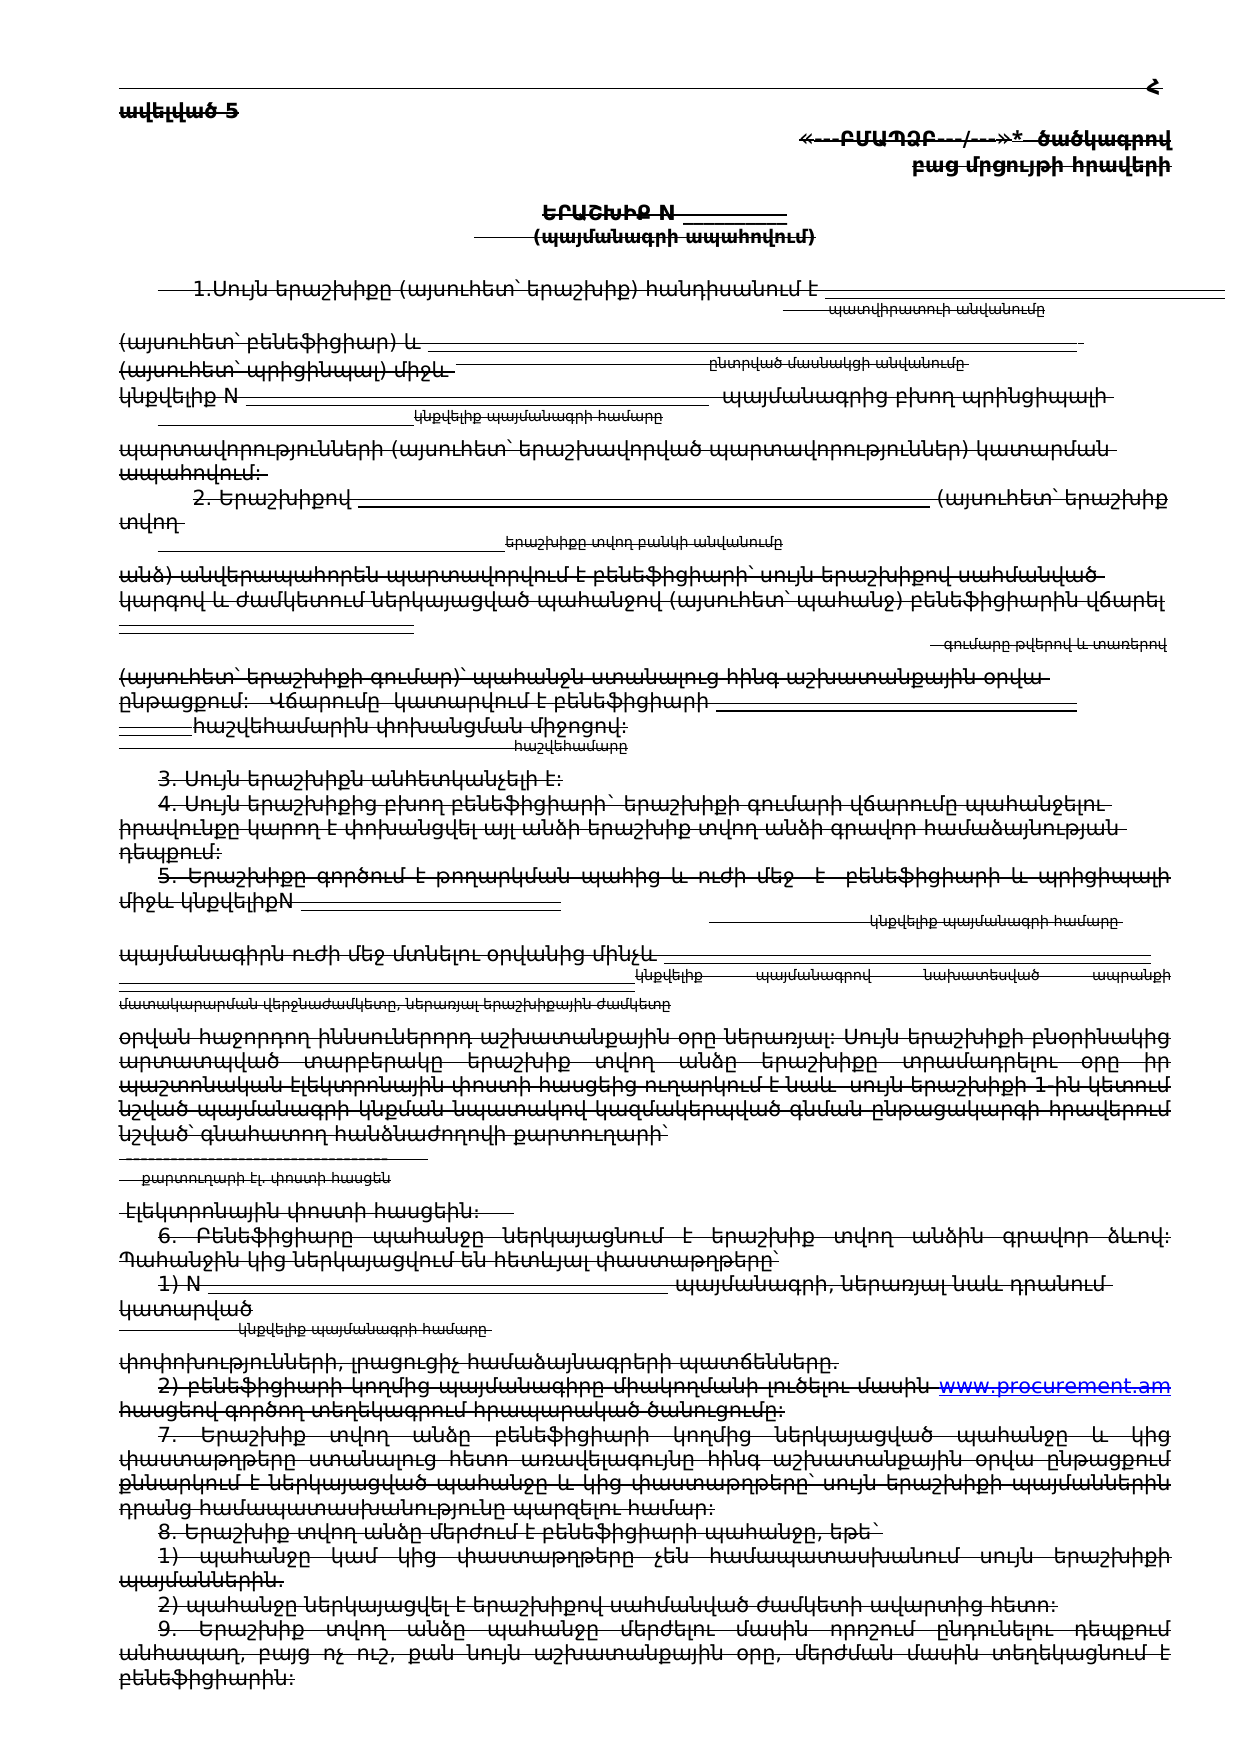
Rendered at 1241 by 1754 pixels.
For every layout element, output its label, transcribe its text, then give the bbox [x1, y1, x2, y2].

text 9. Երաշխիք տվող անձը պահանջը մերժելու մասին որոշում ընդունելու դեպքում անհապաղ, բայց ոչ ուշ, քան նույն աշխատանքային օրը, մերժման մասին տեղեկացնում է բենեֆիցիարին: [118, 1655, 1171, 1690]
list էլեկտրոնային փոստի հասցեին։ [118, 1199, 1171, 1224]
text 1.Սույն երաշխիքը (այսուհետ՝ երաշխիք) հանդիսանում է [118, 277, 1171, 301]
list քարտուղարի էլ. փոստի հասցեն [118, 1170, 1171, 1199]
text 2. Երաշխիքով (այսուհետ՝ երաշխիք տվող [118, 486, 1171, 534]
list օրվան հաջորդող իննսուներորդ աշխատանքային օրը ներառյալ: Սույն երաշխիքի բնօրինակից արտատպված տարբերակը երաշխիք տվող անձը երաշխիքը տրամադրելու օրը իր պաշտոնական էլեկտրոնային փոստի հասցեից ուղարկում է նաև սույն երաշխիքի 1-ին կետում նշված պայմանագրի կնքման նպատակով կազմակերպված գնման ընթացակարգի հրավերում նշված՝ գնահատող հանձնաժողովի քարտուղարի՝ [118, 1039, 1171, 1062]
text գումարը թվերով և տառերով [856, 636, 1171, 665]
text 8. Երաշխիք տվող անձը մերժում է բենեֆիցիարի պահանջը, եթե` [118, 1520, 1171, 1544]
text անձ) անվերապահորեն պարտավորվում է բենեֆիցիարի՝ սույն երաշխիքով սահմանված կարգով և ժամկետում ներկայացված պահանջով (այսուհետ՝ պահանջ) բենեֆիցիարին վճարել [118, 563, 1171, 636]
text կնքվելիք պայմանագրի համարը [118, 1321, 1171, 1350]
text Հավելված 5 [118, 75, 1171, 123]
text պարտավորությունների (այսուհետ՝ երաշխավորված պարտավորություններ) կատարման ապահովում: [118, 437, 1171, 486]
text կնքվելիք պայմանագրի համարը [118, 408, 1171, 437]
text ԵՐԱՇԽԻՔ N __________ [118, 201, 1171, 226]
text կնքվելիք պայմանագրի համարը [635, 913, 1171, 942]
text «---ԲՄԱՊՁԲ---/---»* ծածկագրով [118, 123, 1171, 153]
list օրվան հաջորդող իննսուներորդ աշխատանքային օրը ներառյալ: Սույն երաշխիքի բնօրինակից արտատպված տարբերակը երաշխիք տվող անձը երաշխիքը տրամադրելու օրը իր պաշտոնական էլեկտրոնային փոստի հասցեից ուղարկում է նաև սույն երաշխիքի 1-ին կետում նշված պայմանագրի կնքման նպատակով կազմակերպված գնման ընթացակարգի հրավերում նշված՝ գնահատող հանձնաժողովի քարտուղարի՝ [118, 1063, 1171, 1086]
text երաշխիքը տվող բանկի անվանումը [118, 534, 1171, 563]
text 7. Երաշխիք տվող անձը բենեֆիցիարի կողմից ներկայացված պահանջը և կից փաստաթղթերը ստանալուց հետո առավելագույնը հինգ աշխատանքային օրվա ընթացքում քննարկում է ներկայացված պահանջը և կից փաստաթղթերը՝ սույն երաշխիքի պայմաններին դրանց համապատասխանությունը պարզելու համար: [118, 1486, 1171, 1520]
text հաշվեհամարը [118, 738, 1171, 767]
text 5. Երաշխիքը գործում է թողարկման պահից և ուժի մեջ է բենեֆիցիարի և պրիցիպալի միջև կնքվելիքN [118, 864, 1171, 913]
text 6. Բենեֆիցիարը պահանջը ներկայացնում է երաշխիք տվող անձին գրավոր ձևով: Պահանջին կից ներկայացվում են հետևյալ փաստաթղթերը՝ [118, 1224, 1171, 1272]
text պատվիրատուի անվանումը [708, 301, 1171, 330]
text փոփոխությունների, լրացուցիչ համաձայնագրերի պատճենները. [118, 1350, 1171, 1374]
list ----------------------------------- [118, 1146, 1171, 1170]
text 7. Երաշխիք տվող անձը բենեֆիցիարի կողմից ներկայացված պահանջը և կից փաստաթղթերը ստանալուց հետո առավելագույնը հինգ աշխատանքային օրվա ընթացքում քննարկում է ներկայացված պահանջը և կից փաստաթղթերը՝ սույն երաշխիքի պայմաններին դրանց համապատասխանությունը պարզելու համար: [118, 1461, 1171, 1484]
text 3. Սույն երաշխիքն անհետկանչելի է: [118, 767, 1171, 792]
text 1) պահանջը կամ կից փաստաթղթերը չեն համապատասխանում սույն երաշխիքի պայմաններին. [118, 1544, 1171, 1593]
text 1) N պայմանագրի, ներառյալ նաև դրանում կատարված [118, 1272, 1171, 1321]
text 4. Սույն երաշխիքից բխող բենեֆիցիարի` երաշխիքի գումարի վճարումը պահանջելու իրավունքը կարող է փոխանցվել այլ անձի երաշխիք տվող անձի գրավոր համաձայնության դեպքում: [118, 792, 1171, 864]
list պայմանագիրն ուժի մեջ մտնելու օրվանից մինչև կնքվելիք պայմանագրով նախատեսված ապրանքի մատակարարման վերջնաժամկետը, ներառյալ երաշխիքային ժամկետը [118, 942, 1171, 1025]
text 9. Երաշխիք տվող անձը պահանջը մերժելու մասին որոշում ընդունելու դեպքում անհապաղ, բայց ոչ ուշ, քան նույն աշխատանքային օրը, մերժման մասին տեղեկացնում է բենեֆիցիարին: [118, 1617, 1171, 1654]
text կնքվելիք N պայմանագրից բխող պրինցիպալի [118, 384, 1171, 408]
text (պայմանագրի ապահովում) [118, 226, 1171, 248]
text (այսուհետ՝ բենեֆիցիար) և (այսուհետ՝ պրիցինպալ) միջև ընտրված մասնակցի անվանումը [118, 330, 1171, 384]
text բաց մրցույթի հրավերի [118, 153, 1171, 177]
text 2) բենեֆիցիարի կողմից պայմանագիրը միակողմանի լուծելու մասին www.procurement.am հասցեով գործող տեղեկագրում հրապարակած ծանուցումը: [118, 1374, 1171, 1423]
text (այսուհետ՝ երաշխիքի գումար)՝ պահանջն ստանալուց հինգ աշխատանքային օրվա ընթացքում: Վճարումը կատարվում է բենեֆիցիարի հաշվեհամարին փոխանցման միջոցով: [118, 665, 1171, 738]
list օրվան հաջորդող իննսուներորդ աշխատանքային օրը ներառյալ: Սույն երաշխիքի բնօրինակից արտատպված տարբերակը երաշխիք տվող անձը երաշխիքը տրամադրելու օրը իր պաշտոնական էլեկտրոնային փոստի հասցեից ուղարկում է նաև սույն երաշխիքի 1-ին կետում նշված պայմանագրի կնքման նպատակով կազմակերպված գնման ընթացակարգի հրավերում նշված՝ գնահատող հանձնաժողովի քարտուղարի՝ [118, 1087, 1171, 1110]
text 2) պահանջը ներկայացվել է երաշխիքով սահմանված ժամկետի ավարտից հետո: [118, 1593, 1171, 1617]
list օրվան հաջորդող իննսուներորդ աշխատանքային օրը ներառյալ: Սույն երաշխիքի բնօրինակից արտատպված տարբերակը երաշխիք տվող անձը երաշխիքը տրամադրելու օրը իր պաշտոնական էլեկտրոնային փոստի հասցեից ուղարկում է նաև սույն երաշխիքի 1-ին կետում նշված պայմանագրի կնքման նպատակով կազմակերպված գնման ընթացակարգի հրավերում նշված՝ գնահատող հանձնաժողովի քարտուղարի՝ [118, 1111, 1171, 1146]
text 7. Երաշխիք տվող անձը բենեֆիցիարի կողմից ներկայացված պահանջը և կից փաստաթղթերը ստանալուց հետո առավելագույնը հինգ աշխատանքային օրվա ընթացքում քննարկում է ներկայացված պահանջը և կից փաստաթղթերը՝ սույն երաշխիքի պայմաններին դրանց համապատասխանությունը պարզելու համար: [118, 1423, 1171, 1460]
